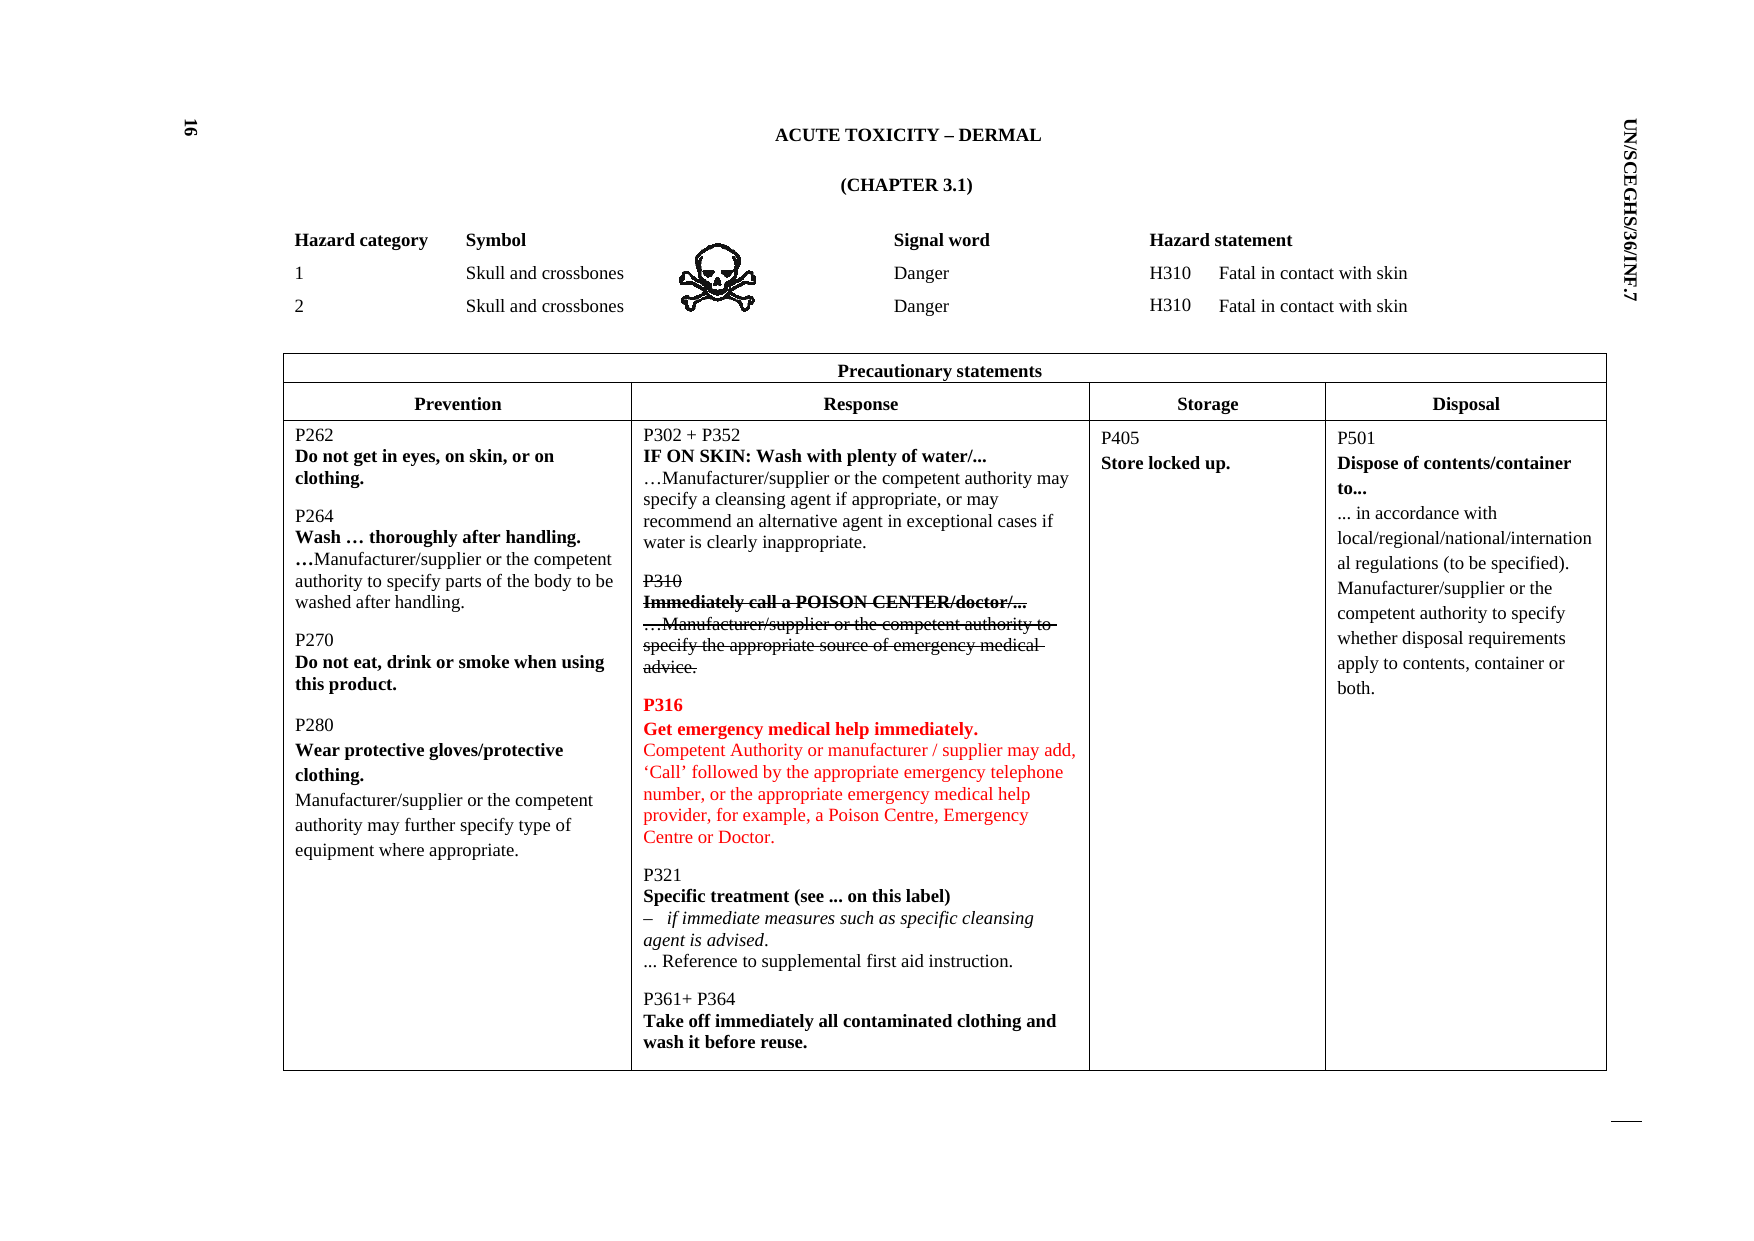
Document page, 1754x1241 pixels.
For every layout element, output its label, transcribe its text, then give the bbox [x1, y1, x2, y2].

subtitle ACUTE TOXICITY – DERMAL [236, 124, 1577, 146]
table_cell P501 Dispose of contents/container to... ... in accordance with local/regional/national/international regulations (to be specified). Manufacturer/supplier or the competent authority to specify whether disposal requirements apply to contents, container or both. [1326, 421, 1606, 1069]
table_cell Skull and crossbones [454, 288, 661, 328]
table_cell P405 Store locked up. [1090, 421, 1325, 1069]
text (CHAPTER 3.1) [236, 171, 1577, 196]
table_cell P262 Do not get in eyes, on skin, or on clothing. P264 Wash … thoroughly after handling. …Manufacturer/supplier or the competent authority to specify parts of the body to be washed after handling. P270 Do not eat, drink or smoke when using this product. P280 Wear protective gloves/protective clothing. Manufacturer/supplier or the competent authority may further specify type of equipment where appropriate. [284, 421, 631, 1069]
table_header Precautionary statements [284, 354, 1606, 382]
table_cell Disposal [1326, 383, 1606, 420]
table_cell H310 [1138, 254, 1207, 288]
table_header Signal word [883, 221, 1138, 254]
table_cell Prevention [284, 383, 631, 420]
table_cell P302 + P352 IF ON SKIN: Wash with plenty of water/... …Manufacturer/supplier or the competent authority may specify a cleansing agent if appropriate, or may recommend an alternative agent in exceptional cases if water is clearly inappropriate. P310 Immediately call a POISON CENTER/doctor/... …Manufacturer/supplier or the competent authority to specify the appropriate source of emergency medical advice. P316 Get emergency medical help immediately. Competent Authority or manufacturer / supplier may add, ‘Call’ followed by the appropriate emergency telephone number, or the appropriate emergency medical help provider, for example, a Poison Centre, Emergency Centre or Doctor. P321 Specific treatment (see ... on this label) – if immediate measures such as specific cleansing agent is advised. ... Reference to supplemental first aid instruction. P361+ P364 Take off immediately all contaminated clothing and wash it before reuse. [632, 421, 1089, 1069]
table_cell H310 [1138, 288, 1207, 328]
table_header [661, 221, 882, 328]
table_header Hazard statement [1138, 221, 1754, 254]
table_header Symbol [454, 221, 661, 254]
table_cell Storage [1090, 383, 1325, 420]
table_cell 2 [283, 288, 454, 328]
table_cell Fatal in contact with skin [1207, 288, 1754, 328]
picture [672, 225, 765, 324]
table_cell Fatal in contact with skin [1207, 254, 1754, 288]
table_cell Response [632, 383, 1089, 420]
table_cell Danger [883, 288, 1138, 328]
table_cell Skull and crossbones [454, 254, 661, 288]
table_header Hazard category [283, 221, 454, 254]
table_cell Danger [883, 254, 1138, 288]
table_cell 1 [283, 254, 454, 288]
